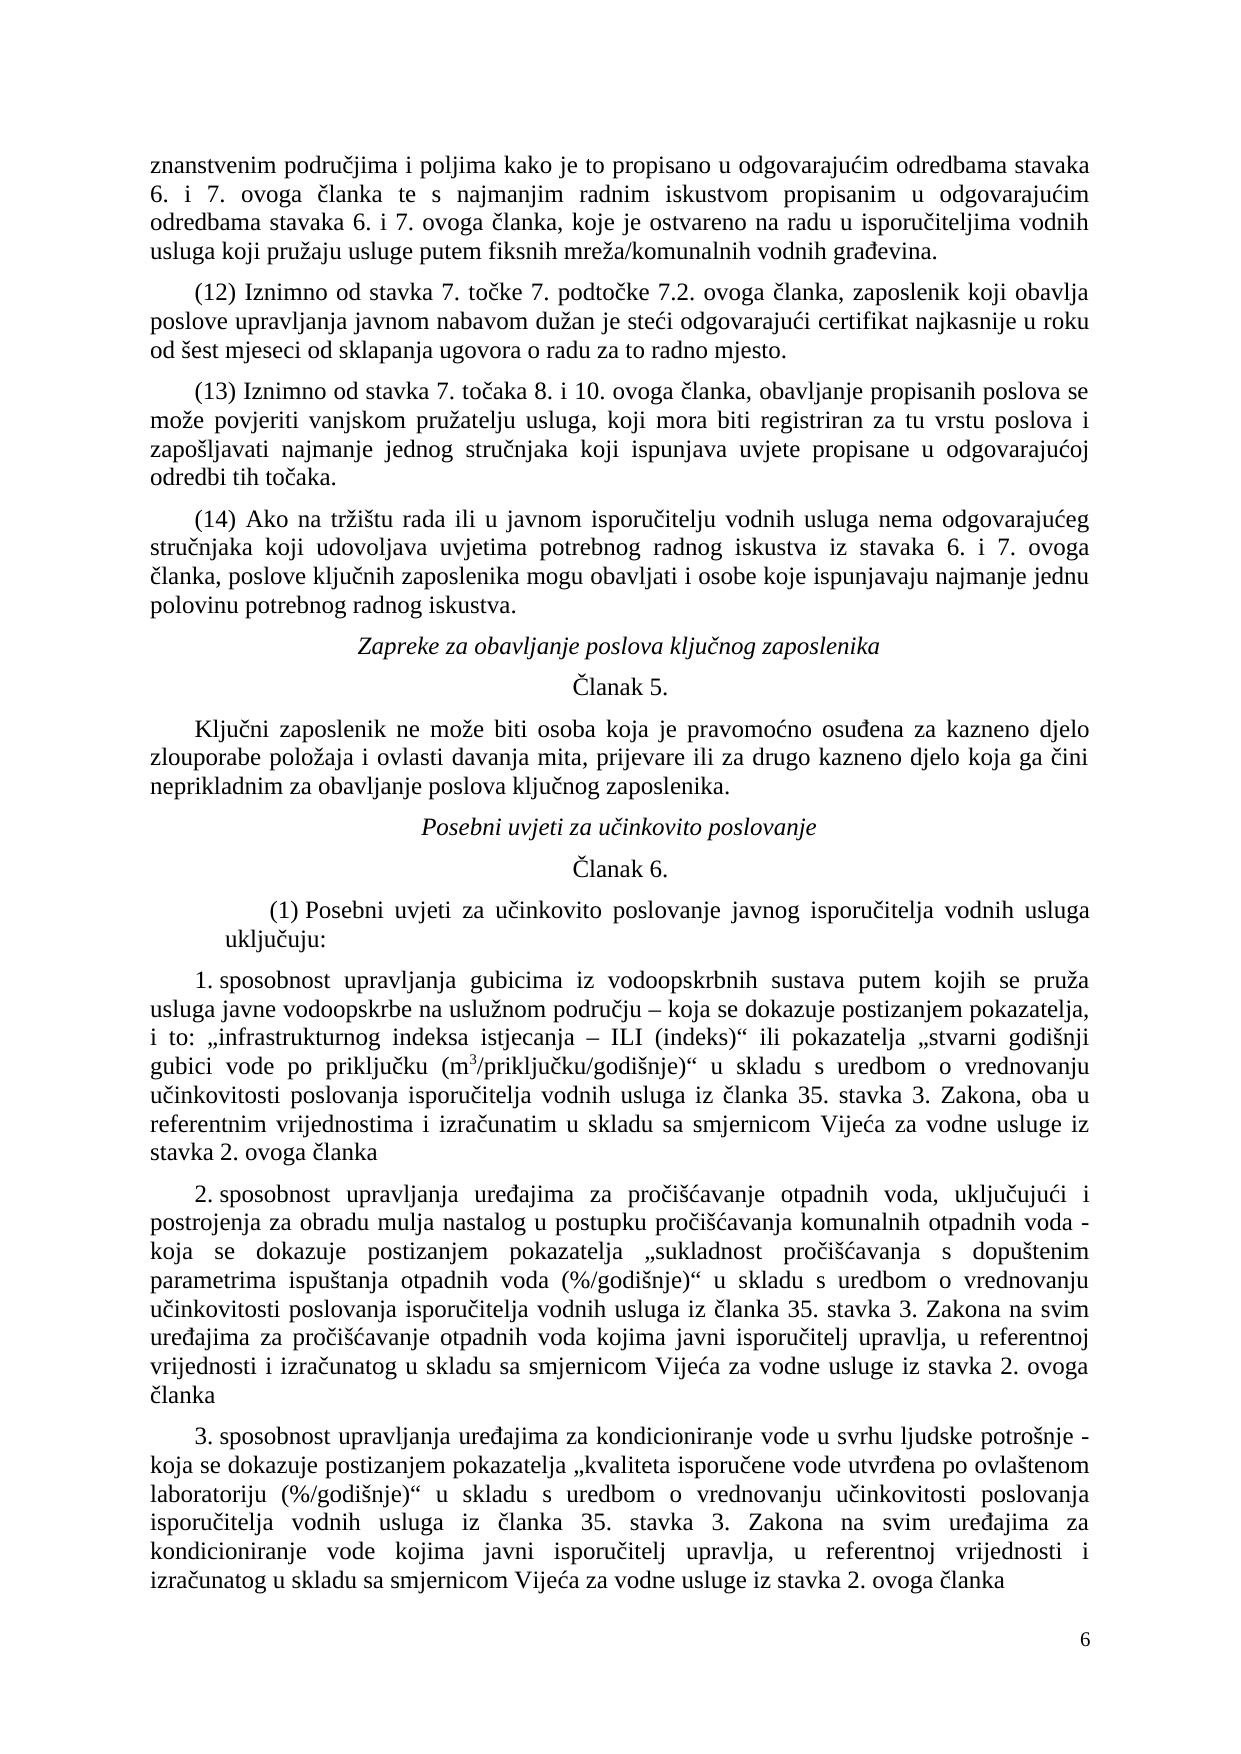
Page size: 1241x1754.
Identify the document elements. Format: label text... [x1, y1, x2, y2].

list sposobnost upravljanja uređajima za kondicioniranje vode u svrhu ljudske potrošnje - koja se dokazuje postizanjem pokazatelja „kvaliteta isporučene vode utvrđena po ovlaštenom laboratoriju (%/godišnje)“ u skladu s uredbom o vrednovanju učinkovitosti poslovanja isporučitelja vodnih usluga iz članka 35. stavka 3. Zakona na svim uređajima za kondicioniranje vode kojima javni isporučitelj upravlja, u referentnoj vrijednosti i izračunatog u skladu sa smjernicom Vijeća za vodne usluge iz stavka 2. ovoga članka [150, 1421, 1090, 1594]
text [150, 150, 1090, 265]
subtitle Članak 6. [150, 854, 1090, 882]
subtitle Članak 5. [150, 672, 1090, 701]
text (13) Iznimno od stavka 7. točaka 8. i 10. ovoga članka, obavljanje propisanih poslova se može povjeriti vanjskom pružatelju usluga, koji mora biti registriran za tu vrstu poslova i zapošljavati najmanje jednog stručnjaka koji ispunjava uvjete propisane u odgovarajućoj odredbi tih točaka. [150, 376, 1090, 491]
subtitle Zapreke za obavljanje poslova ključnog zaposlenika [150, 631, 1090, 660]
text (14) Ako na tržištu rada ili u javnom isporučitelju vodnih usluga nema odgovarajućeg stručnjaka koji udovoljava uvjetima potrebnog radnog iskustva iz stavaka 6. i 7. ovoga članka, poslove ključnih zaposlenika mogu obavljati i osobe koje ispunjavaju najmanje jednu polovinu potrebnog radnog iskustva. [150, 504, 1090, 619]
subtitle Posebni uvjeti za učinkovito poslovanje [150, 812, 1090, 841]
text Ključni zaposlenik ne može biti osoba koja je pravomoćno osuđena za kazneno djelo zlouporabe položaja i ovlasti davanja mita, prijevare ili za drugo kazneno djelo koja ga čini neprikladnim za obavljanje poslova ključnog zaposlenika. [150, 714, 1090, 800]
list sposobnost upravljanja gubicima iz vodoopskrbnih sustava putem kojih se pruža usluga javne vodoopskrbe na uslužnom području – koja se dokazuje postizanjem pokazatelja, i to: „infrastrukturnog indeksa istjecanja – ILI (indeks)“ ili pokazatelja „stvarni godišnji gubici vode po priključku (m3/priključku/godišnje)“ u skladu s uredbom o vrednovanju učinkovitosti poslovanja isporučitelja vodnih usluga iz članka 35. stavka 3. Zakona, oba u referentnim vrijednostima i izračunatim u skladu sa smjernicom Vijeća za vodne usluge iz stavka 2. ovoga članka [150, 965, 1090, 1166]
list Posebni uvjeti za učinkovito poslovanje javnog isporučitelja vodnih usluga uključuju: [225, 895, 1090, 952]
list sposobnost upravljanja uređajima za pročišćavanje otpadnih voda, uključujući i postrojenja za obradu mulja nastalog u postupku pročišćavanja komunalnih otpadnih voda - koja se dokazuje postizanjem pokazatelja „sukladnost pročišćavanja s dopuštenim parametrima ispuštanja otpadnih voda (%/godišnje)“ u skladu s uredbom o vrednovanju učinkovitosti poslovanja isporučitelja vodnih usluga iz članka 35. stavka 3. Zakona na svim uređajima za pročišćavanje otpadnih voda kojima javni isporučitelj upravlja, u referentnoj vrijednosti i izračunatog u skladu sa smjernicom Vijeća za vodne usluge iz stavka 2. ovoga članka [150, 1179, 1090, 1409]
text (12) Iznimno od stavka 7. točke 7. podtočke 7.2. ovoga članka, zaposlenik koji obavlja poslove upravljanja javnom nabavom dužan je steći odgovarajući certifikat najkasnije u roku od šest mjeseci od sklapanja ugovora o radu za to radno mjesto. [150, 277, 1090, 364]
